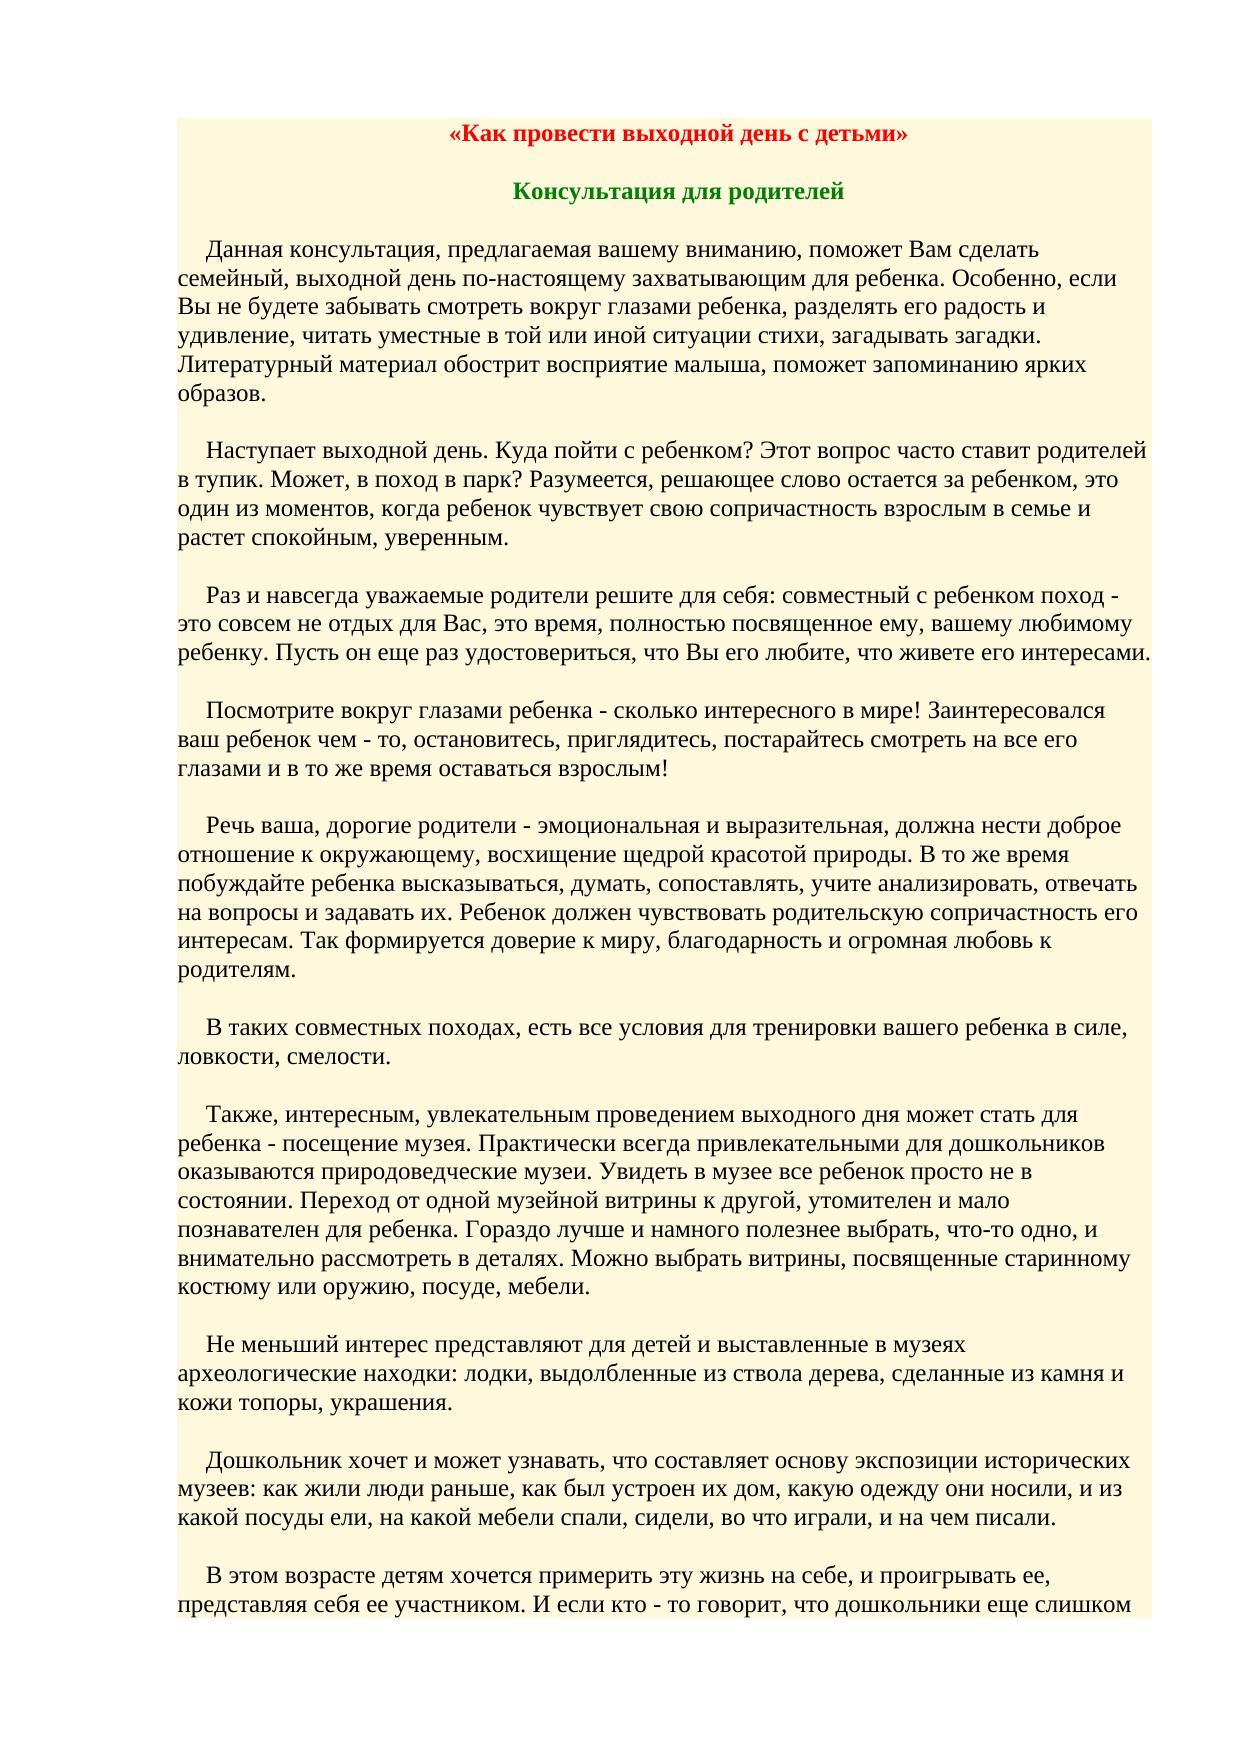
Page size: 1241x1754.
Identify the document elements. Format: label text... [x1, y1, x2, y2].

text Раз и навсегда уважаемые родители решите для себя: совместный с ребенком поход - это совсем не отдых для Вас, это время, полностью посвященное ему, вашему любимому ребенку. Пусть он еще раз удостовериться, что Вы его любите, что живете его интересами. [177, 580, 1152, 666]
text Речь ваша, дорогие родители - эмоциональная и выразительная, должна нести доброе отношение к окружающему, восхищение щедрой красотой природы. В то же время побуждайте ребенка высказываться, думать, сопоставлять, учите анализировать, отвечать на вопросы и задавать их. Ребенок должен чувствовать родительскую сопричастность его интересам. Так формируется доверие к миру, благодарность и огромная любовь к родителям. [177, 811, 1152, 983]
text Данная консультация, предлагаемая вашему вниманию, поможет Вам сделать семейный, выходной день по-настоящему захватывающим для ребенка. Особенно, если Вы не будете забывать смотреть вокруг глазами ребенка, разделять его радость и удивление, читать уместные в той или иной ситуации стихи, загадывать загадки. Литературный материал обострит восприятие малыша, поможет запоминанию ярких образов. [177, 234, 1152, 406]
text Не меньший интерес представляют для детей и выставленные в музеях археологические находки: лодки, выдолбленные из ствола дерева, сделанные из камня и кожи топоры, украшения. [177, 1329, 1152, 1416]
text Также, интересным, увлекательным проведением выходного дня может стать для ребенка - посещение музея. Практически всегда привлекательными для дошкольников оказываются природоведческие музеи. Увидеть в музее все ребенок просто не в состоянии. Переход от одной музейной витрины к другой, утомителен и мало познавателен для ребенка. Гораздо лучше и намного полезнее выбрать, что-то одно, и внимательно рассмотреть в деталях. Можно выбрать витрины, посвященные старинному костюму или оружию, посуде, мебели. [177, 1099, 1152, 1300]
text Дошкольник хочет и может узнавать, что составляет основу экспозиции исторических музеев: как жили люди раньше, как был устроен их дом, какую одежду они носили, и из какой посуды ели, на какой мебели спали, сидели, во что играли, и на чем писали. [177, 1445, 1152, 1531]
text В таких совместных походах, есть все условия для тренировки вашего ребенка в силе, ловкости, смелости. [177, 1012, 1152, 1070]
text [177, 1560, 1152, 1618]
text Консультация для родителей [177, 176, 1152, 205]
text Наступает выходной день. Куда пойти с ребенком? Этот вопрос часто ставит родителей в тупик. Может, в поход в парк? Разумеется, решающее слово остается за ребенком, это один из моментов, когда ребенок чувствует свою сопричастность взрослым в семье и растет спокойным, уверенным. [177, 436, 1152, 551]
text «Как провести выходной день с детьми» [177, 118, 1152, 147]
text Посмотрите вокруг глазами ребенка - сколько интересного в мире! Заинтересовался ваш ребенок чем - то, остановитесь, приглядитесь, постарайтесь смотреть на все его глазами и в то же время оставаться взрослым! [177, 695, 1152, 781]
